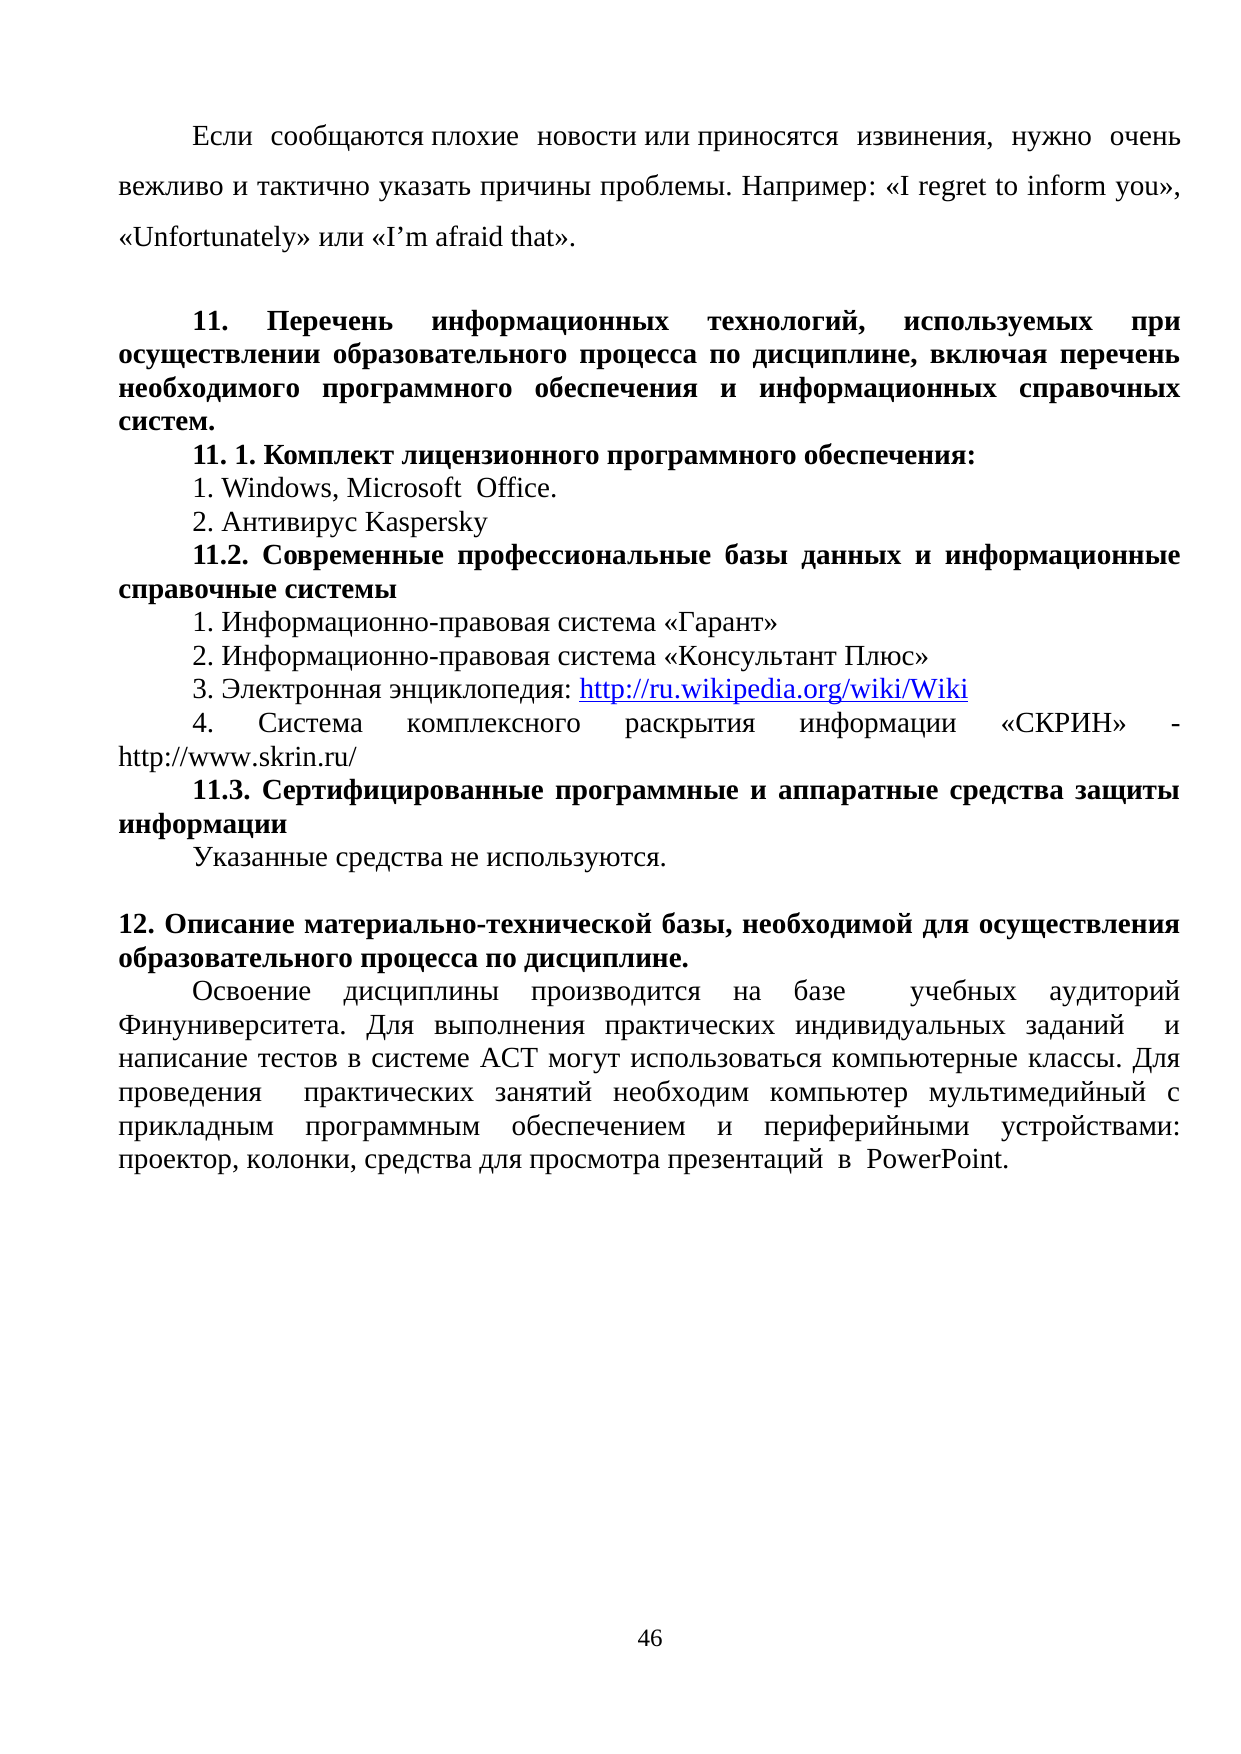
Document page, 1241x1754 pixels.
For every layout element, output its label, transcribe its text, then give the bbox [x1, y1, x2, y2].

text 3. Электронная энциклопедия: http://ru.wikipedia.org/wiki/Wiki [118, 672, 1181, 705]
text Указанные средства не используются. [118, 839, 1181, 873]
text Освоение дисциплины производится на базе учебных аудиторий Финуниверситета. Для выполнения практических индивидуальных заданий и написание тестов в системе АСТ могут использоваться компьютерные классы. Для проведения практических занятий необходим компьютер мультимедийный с прикладным программным обеспечением и периферийными устройствами: проектор, колонки, средства для просмотра презентаций в PowerPoint. [118, 973, 1181, 1175]
text 2. Информационно-правовая система «Консультант Плюс» [118, 638, 1181, 672]
text 1. Информационно-правовая система «Гарант» [118, 604, 1181, 638]
text 12. Описание материально-технической базы, необходимой для осуществления образовательного процесса по дисциплине. [118, 906, 1181, 973]
text 2. Антивирус Kaspersky [118, 504, 1181, 537]
text 11. 1. Комплект лицензионного программного обеспечения: [118, 437, 1181, 470]
text 11.3. Сертифицированные программные и аппаратные средства защиты информации [118, 772, 1181, 839]
text 11.2. Современные профессиональные базы данных и информационные справочные системы [118, 537, 1181, 604]
text 4. Система комплексного раскрытия информации «СКРИН» -http://www.skrin.ru/ [118, 705, 1181, 772]
text 1. Windows, Microsoft Office. [118, 470, 1181, 504]
text 11. Перечень информационных технологий, используемых при осуществлении образовательного процесса по дисциплине, включая перечень необходимого программного обеспечения и информационных справочных систем. [118, 303, 1181, 437]
text Если сообщаются плохие новости или приносятся извинения, нужно очень вежливо и тактично указать причины проблемы. Например: «I regret to inform you», «Unfortunately» или «I’m afraid that». [118, 118, 1181, 252]
